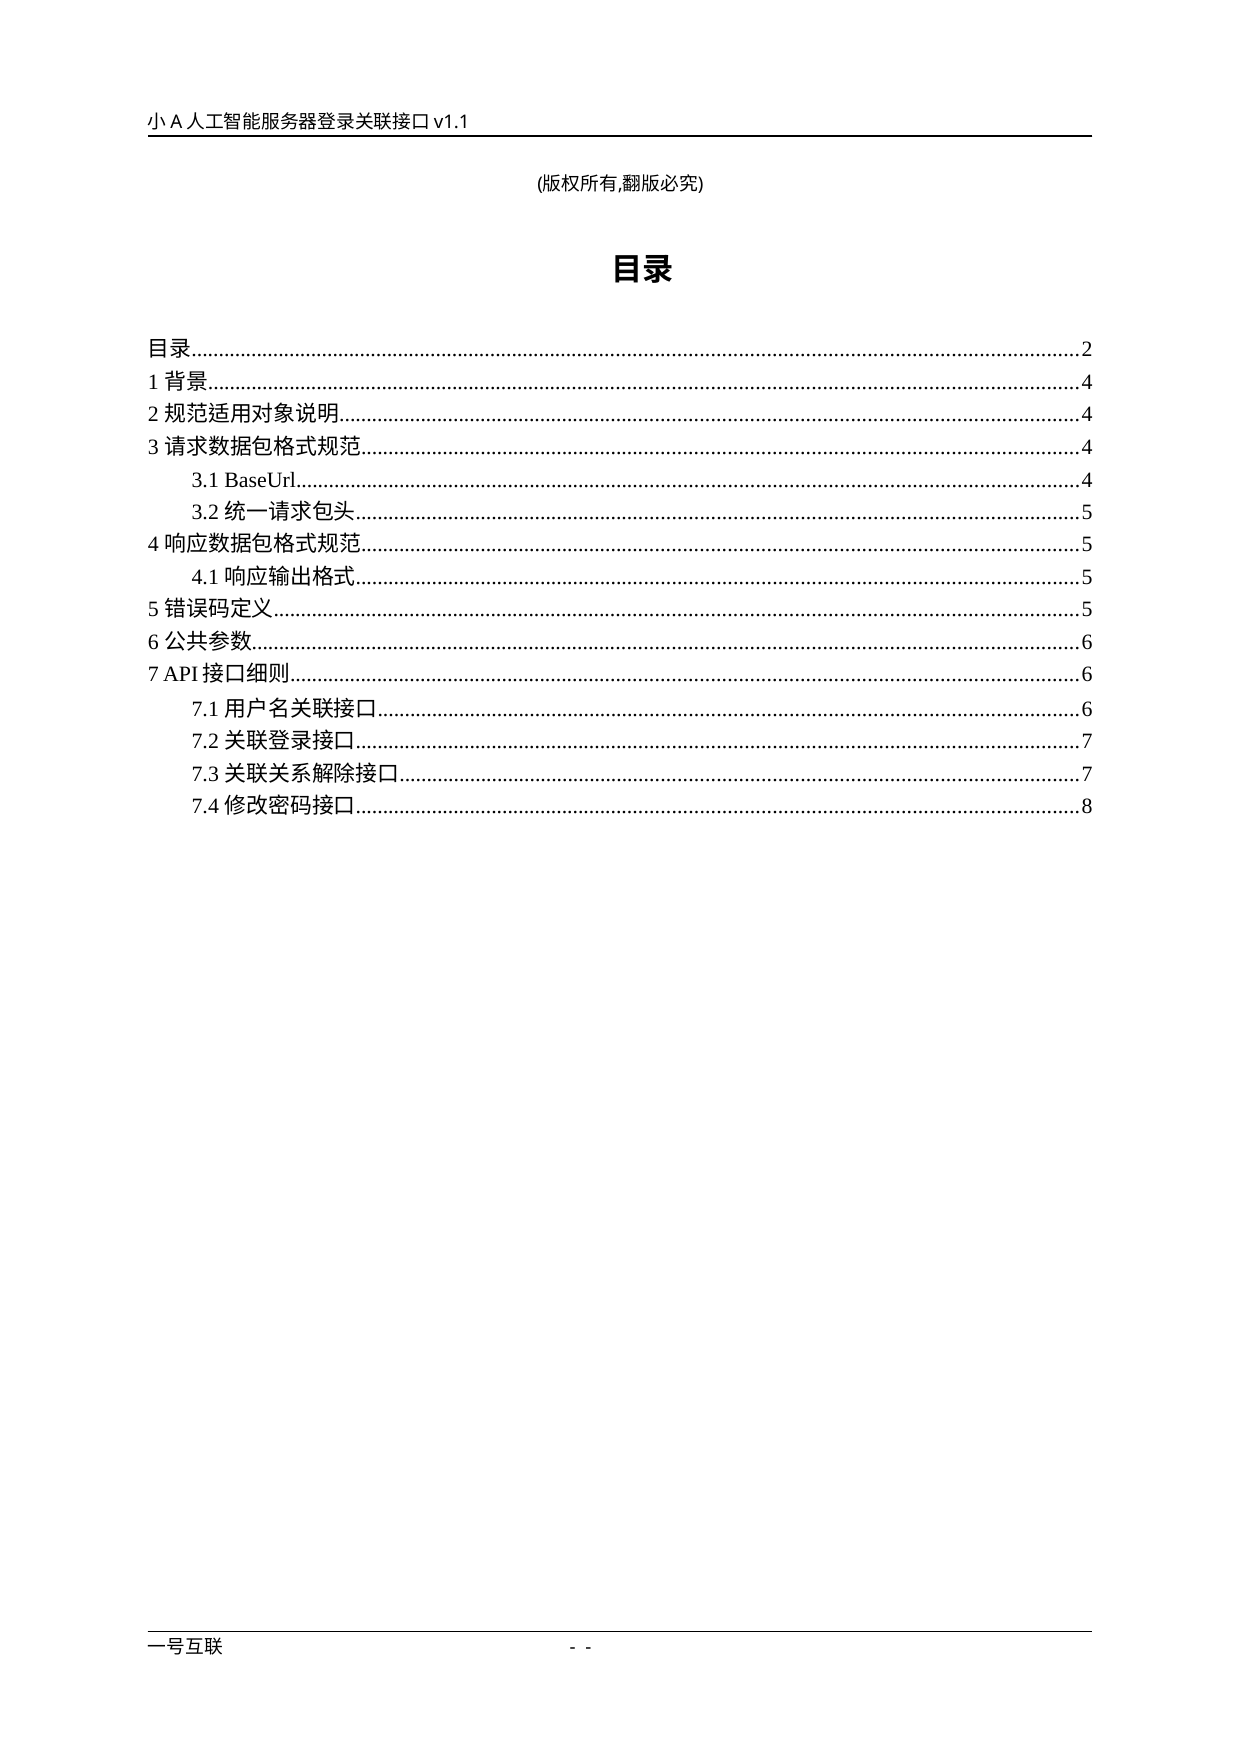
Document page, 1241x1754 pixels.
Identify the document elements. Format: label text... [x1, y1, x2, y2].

text 1 背景 4 [148, 365, 1092, 398]
text 2 规范适用对象说明 4 [148, 398, 1092, 430]
text 目录 2 [148, 333, 1092, 365]
text 4 响应数据包格式规范 5 [148, 528, 1092, 560]
subtitle 目录 [193, 237, 1092, 302]
text 7.3 关联关系解除接口 7 [191, 755, 1092, 788]
text 7.4 修改密码接口 8 [191, 788, 1092, 820]
text 7.2 关联登录接口 7 [191, 723, 1092, 755]
text 4.1 响应输出格式 5 [191, 560, 1092, 593]
text 3 请求数据包格式规范 4 [148, 430, 1092, 463]
text 3.2 统一请求包头 5 [191, 495, 1092, 528]
text 6 公共参数 6 [148, 625, 1092, 658]
text (版权所有,翻版必究) [148, 167, 1092, 199]
text 7.1 用户名关联接口 6 [191, 690, 1092, 723]
text 5 错误码定义 5 [148, 593, 1092, 625]
text 7 API接口细则 6 [148, 658, 1092, 690]
text 3.1 BaseUrl 4 [191, 463, 1092, 495]
